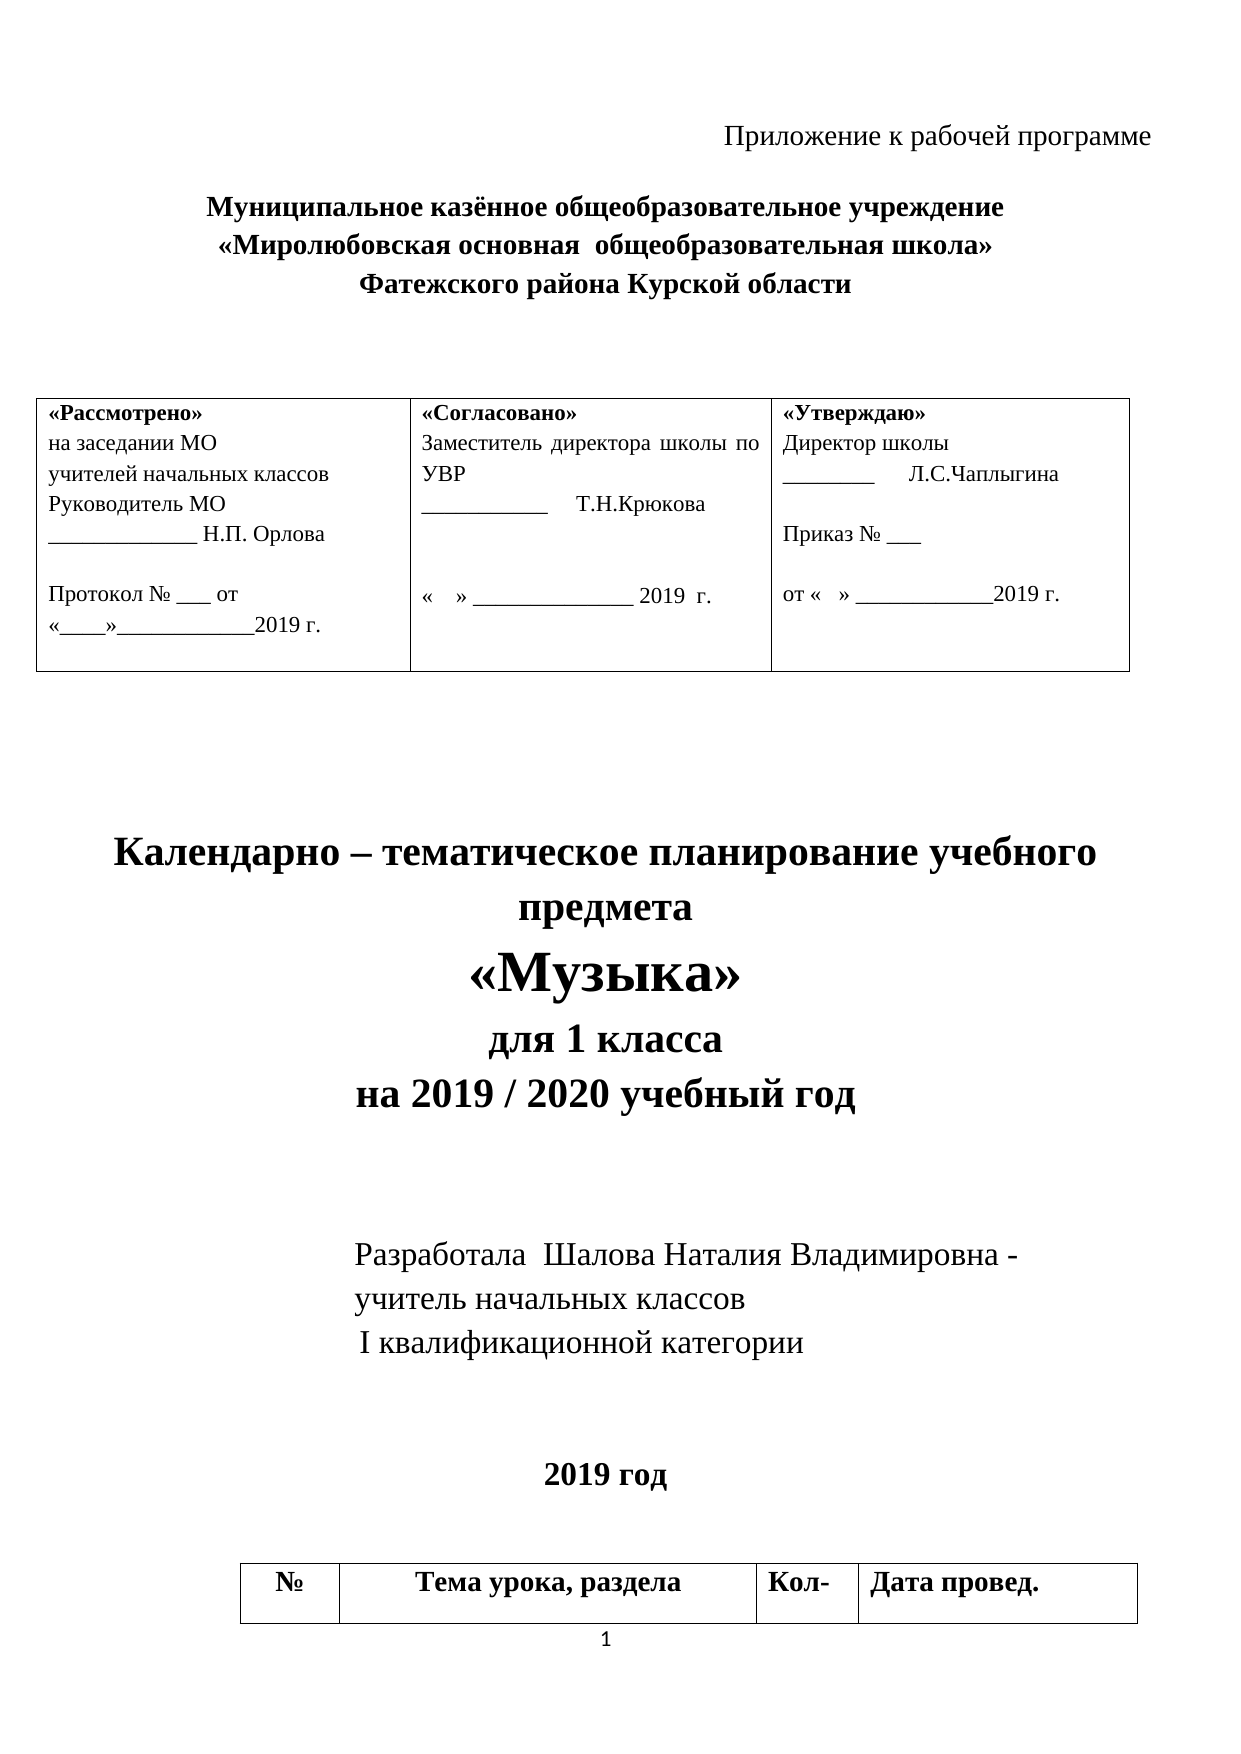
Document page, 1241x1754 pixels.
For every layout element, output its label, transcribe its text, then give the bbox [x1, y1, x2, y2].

text Приложение к рабочей программе [59, 118, 1152, 152]
table_header «Согласовано» Заместитель директора школы по УВР ___________ Т.Н.Крюкова « » ______________ 2019 г. [411, 399, 771, 671]
table_header Кол-во час [757, 1564, 858, 1623]
text «Миролюбовская основная общеобразовательная школа» [59, 227, 1152, 261]
text Муниципальное казённое общеобразовательное учреждение [59, 189, 1152, 222]
text на 2019 / 2020 учебный год [59, 1069, 1152, 1117]
table_header «Рассмотрено» на заседании МО учителей начальных классов Руководитель МО _____________ Н.П. Орлова Протокол № ___ от «____»____________2019 г. [37, 399, 410, 671]
text для 1 класса [59, 1013, 1152, 1061]
table_header № урока [241, 1564, 339, 1623]
text Разработала Шалова Наталия Владимировна - учитель начальных классов [354, 1234, 1152, 1316]
table_header Дата провед. [859, 1564, 1137, 1623]
text Фатежского района Курской области [59, 266, 1152, 299]
text 2019 год [59, 1454, 1152, 1493]
text «Музыка» [59, 936, 1152, 1003]
text Календарно – тематическое планирование учебного предмета [59, 826, 1152, 929]
table_header «Утверждаю» Директор школы ________ Л.С.Чаплыгина Приказ № ___ от « » ____________2019 г. [772, 399, 1129, 671]
table_header Тема урока, раздела [340, 1564, 756, 1623]
text I квалификационной категории [59, 1322, 1152, 1360]
